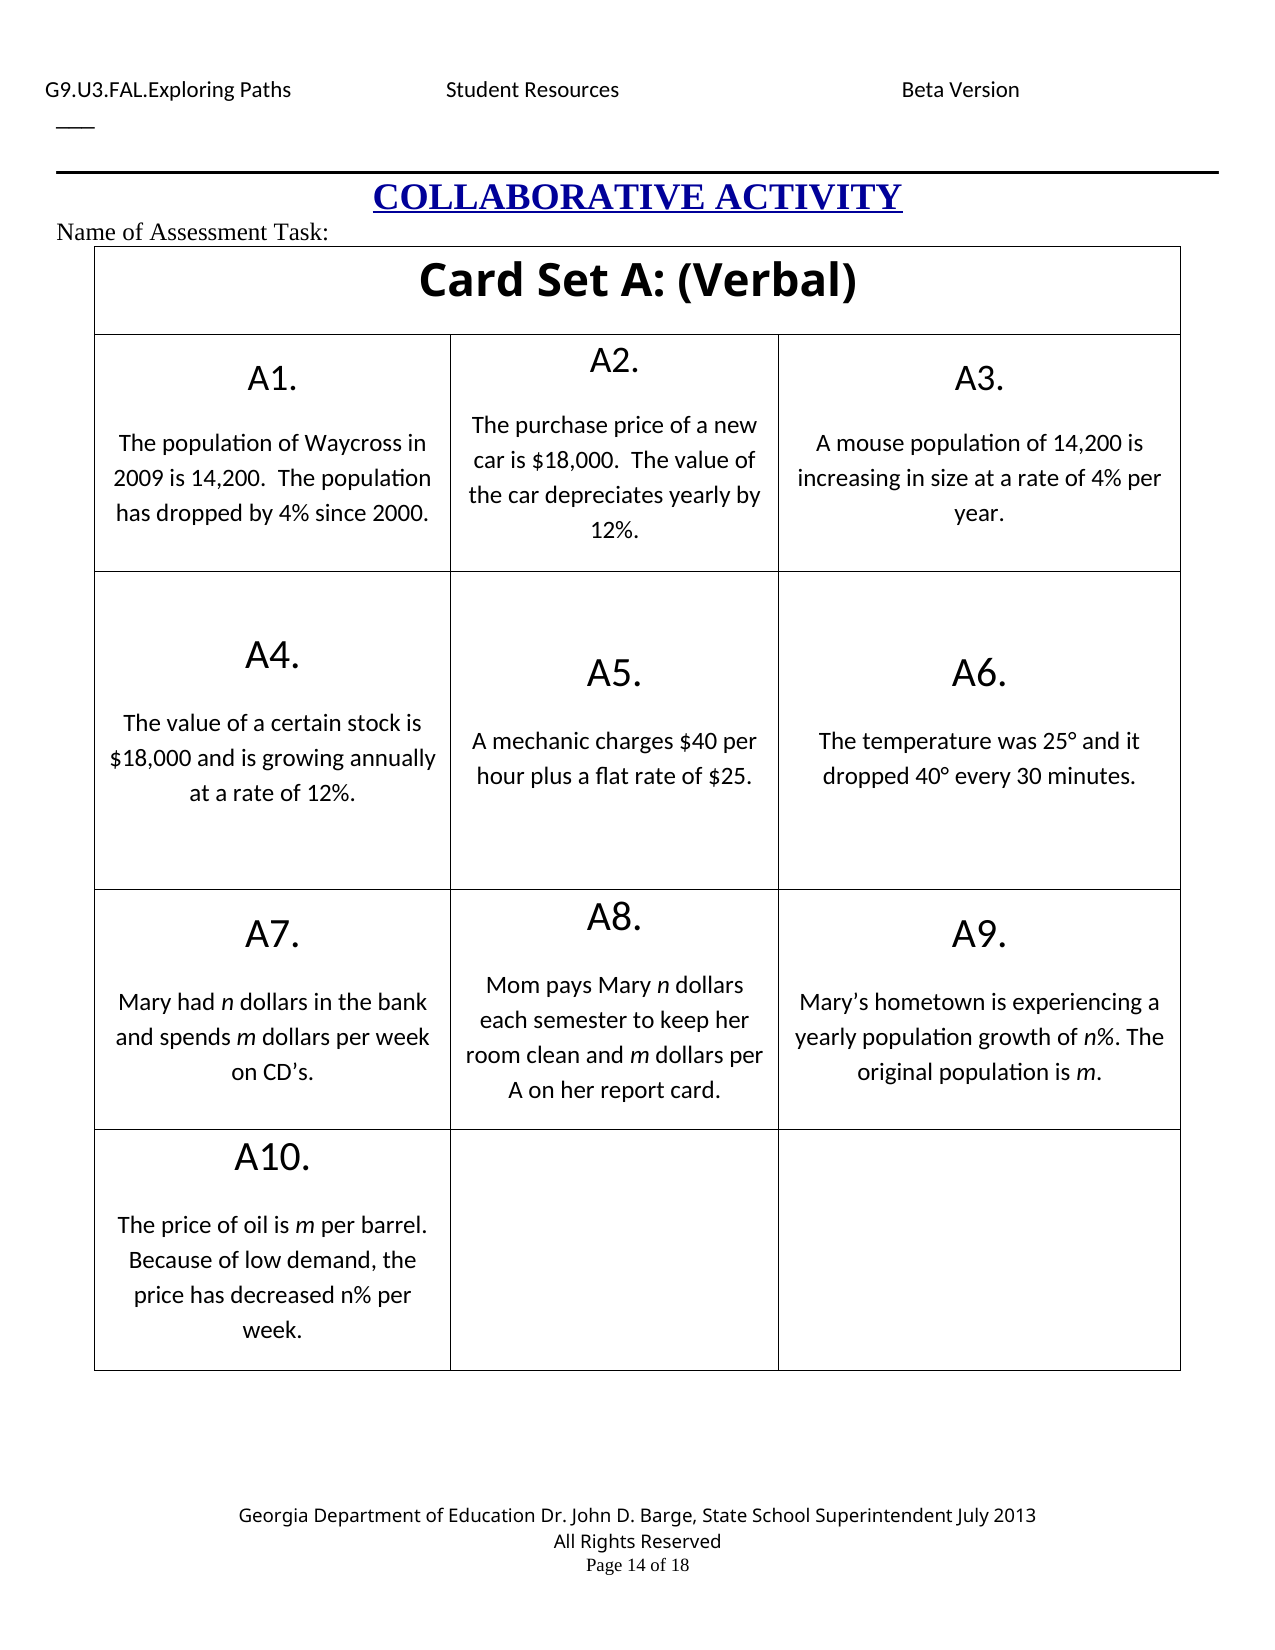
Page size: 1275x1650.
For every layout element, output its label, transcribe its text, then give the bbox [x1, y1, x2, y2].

table_cell [45, 246, 1230, 1397]
table_cell Name of Assessment Task: [45, 217, 1230, 246]
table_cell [45, 103, 1230, 174]
table_cell COLLABORATIVE ACTIVITY [45, 174, 1230, 217]
